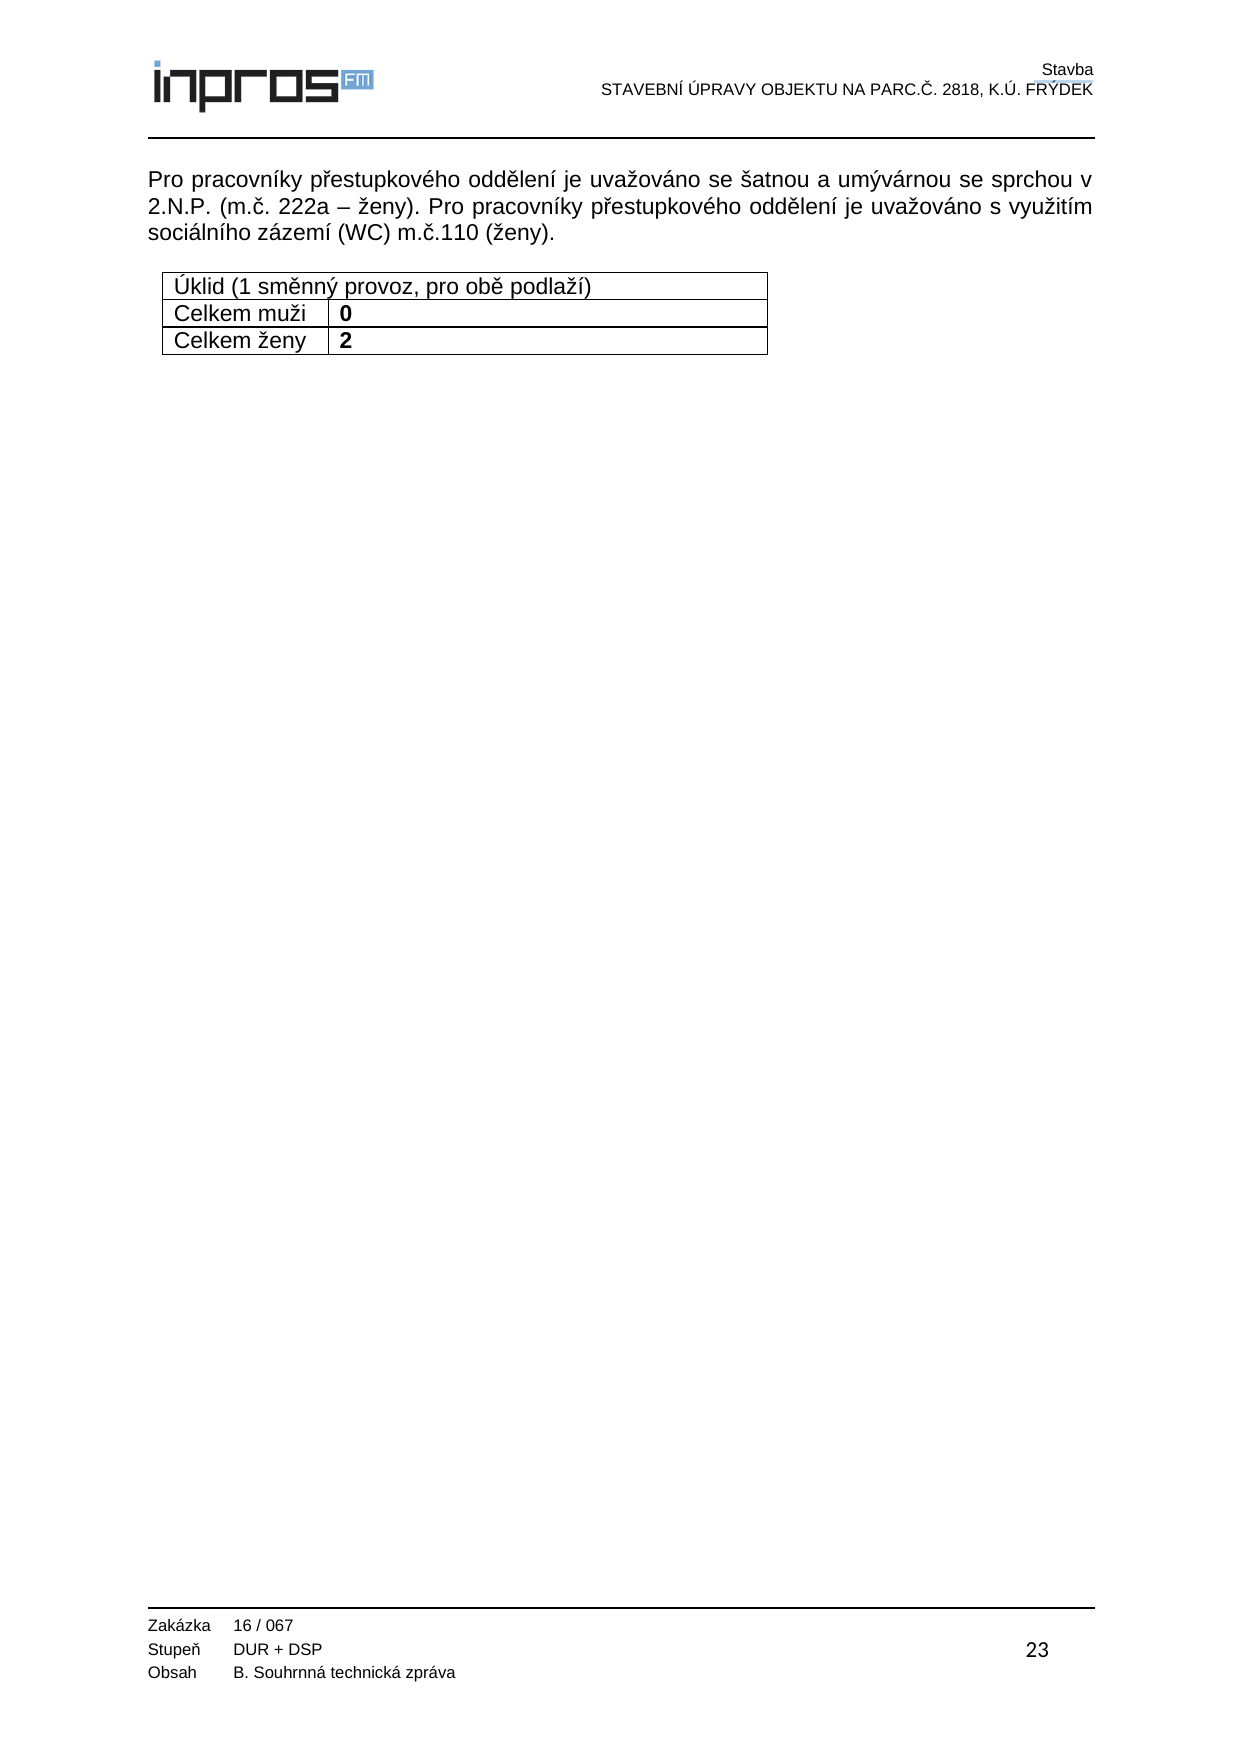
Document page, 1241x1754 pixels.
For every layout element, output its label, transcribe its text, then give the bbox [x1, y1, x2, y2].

table_header Úklid (1 směnný provoz, pro obě podlaží) [163, 273, 767, 299]
table_cell 0 [329, 300, 767, 326]
table_cell 2 [329, 328, 767, 354]
picture [143, 58, 383, 114]
text Pro pracovníky přestupkového oddělení je uvažováno se šatnou a umývárnou se sprchou v 2.N.P. (m.č. 222a – ženy). Pro pracovníky přestupkového oddělení je uvažováno s využitím sociálního zázemí (WC) m.č.110 (ženy). [148, 166, 1093, 245]
table_cell Celkem muži [163, 300, 328, 326]
table_cell Celkem ženy [163, 328, 328, 354]
